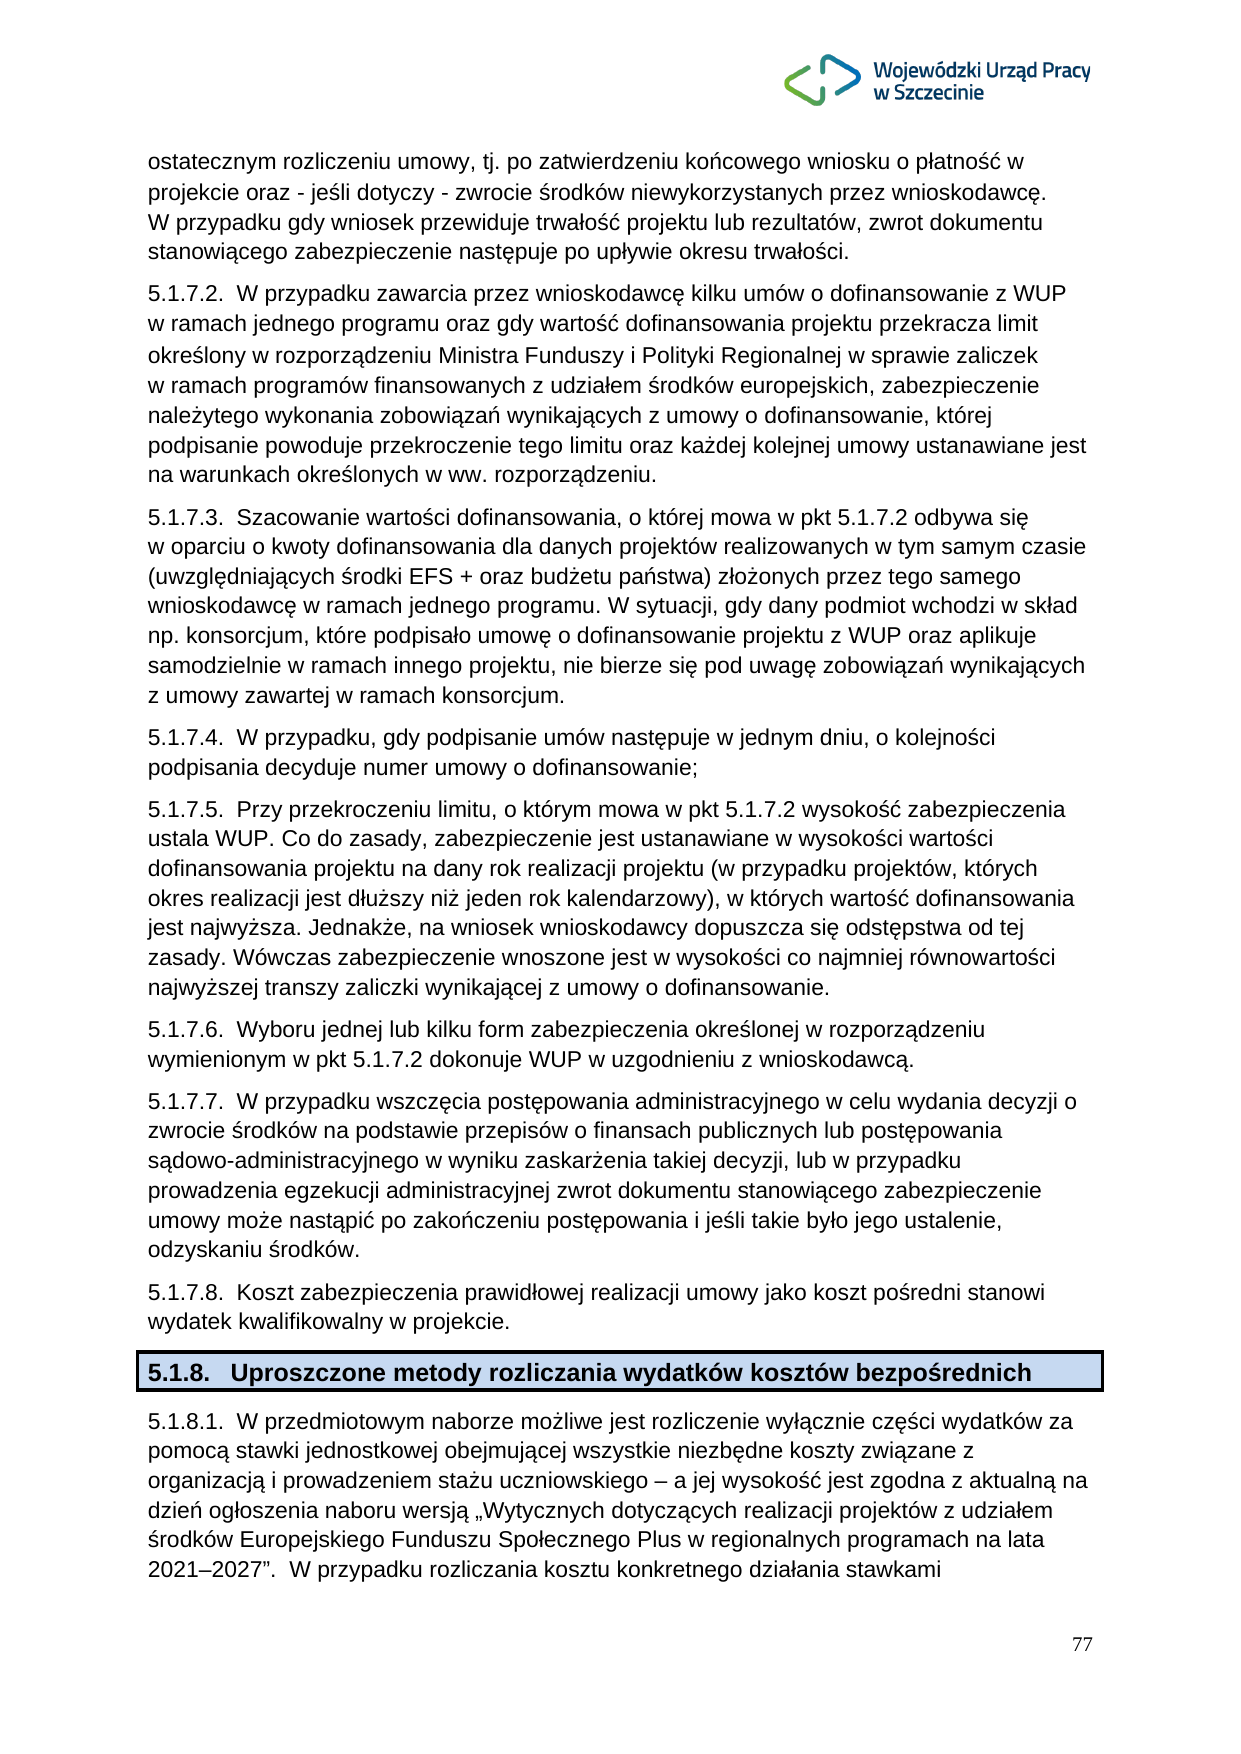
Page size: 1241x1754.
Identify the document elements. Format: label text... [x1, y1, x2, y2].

picture [784, 54, 1091, 106]
list Szacowanie wartości dofinansowania, o której mowa w pkt 5.1.7.2 odbywa się w oparciu o kwoty dofinansowania dla danych projektów realizowanych w tym samym czasie (uwzględniających środki EFS + oraz budżetu państwa) złożonych przez tego samego wnioskodawcę w ramach jednego programu. W sytuacji, gdy dany podmiot wchodzi w skład np. konsorcjum, które podpisało umowę o dofinansowanie projektu z WUP oraz aplikuje samodzielnie w ramach innego projektu, nie bierze się pod uwagę zobowiązań wynikających z umowy zawartej w ramach konsorcjum. [148, 503, 1092, 708]
list W przypadku zawarcia przez wnioskodawcę kilku umów o dofinansowanie z WUP w ramach jednego programu oraz gdy wartość dofinansowania projektu przekracza limit określony w rozporządzeniu Ministra Funduszy i Polityki Regionalnej w sprawie zaliczek w ramach programów finansowanych z udziałem środków europejskich, zabezpieczenie należytego wykonania zobowiązań wynikających z umowy o dofinansowanie, której podpisanie powoduje przekroczenie tego limitu oraz każdej kolejnej umowy ustanawiane jest na warunkach określonych w ww. rozporządzeniu. [148, 280, 1092, 488]
list W przypadku wszczęcia postępowania administracyjnego w celu wydania decyzji o zwrocie środków na podstawie przepisów o finansach publicznych lub postępowania sądowo-administracyjnego w wyniku zaskarżenia takiej decyzji, lub w przypadku prowadzenia egzekucji administracyjnej zwrot dokumentu stanowiącego zabezpieczenie umowy może nastąpić po zakończeniu postępowania i jeśli takie było jego ustalenie, odzyskaniu środków. [148, 1088, 1092, 1263]
list Wyboru jednej lub kilku form zabezpieczenia określonej w rozporządzeniu wymienionym w pkt 5.1.7.2 dokonuje WUP w uzgodnieniu z wnioskodawcą. [148, 1016, 1092, 1072]
list Przy przekroczeniu limitu, o którym mowa w pkt 5.1.7.2 wysokość zabezpieczenia ustala WUP. Co do zasady, zabezpieczenie jest ustanawiane w wysokości wartości dofinansowania projektu na dany rok realizacji projektu (w przypadku projektów, których okres realizacji jest dłuższy niż jeden rok kalendarzowy), w których wartość dofinansowania jest najwyższa. Jednakże, na wniosek wnioskodawcy dopuszcza się odstępstwa od tej zasady. Wówczas zabezpieczenie wnoszone jest w wysokości co najmniej równowartości najwyższej transzy zaliczki wynikającej z umowy o dofinansowanie. [148, 796, 1092, 1000]
text Uproszczone metody rozliczania wydatków kosztów bezpośrednich [139, 1354, 1101, 1388]
list Koszt zabezpieczenia prawidłowej realizacji umowy jako koszt pośredni stanowi wydatek kwalifikowalny w projekcie. [148, 1278, 1092, 1334]
list W przypadku, gdy podpisanie umów następuje w jednym dniu, o kolejności podpisania decyduje numer umowy o dofinansowanie; [148, 724, 1092, 780]
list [148, 1408, 1092, 1582]
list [148, 148, 1092, 264]
